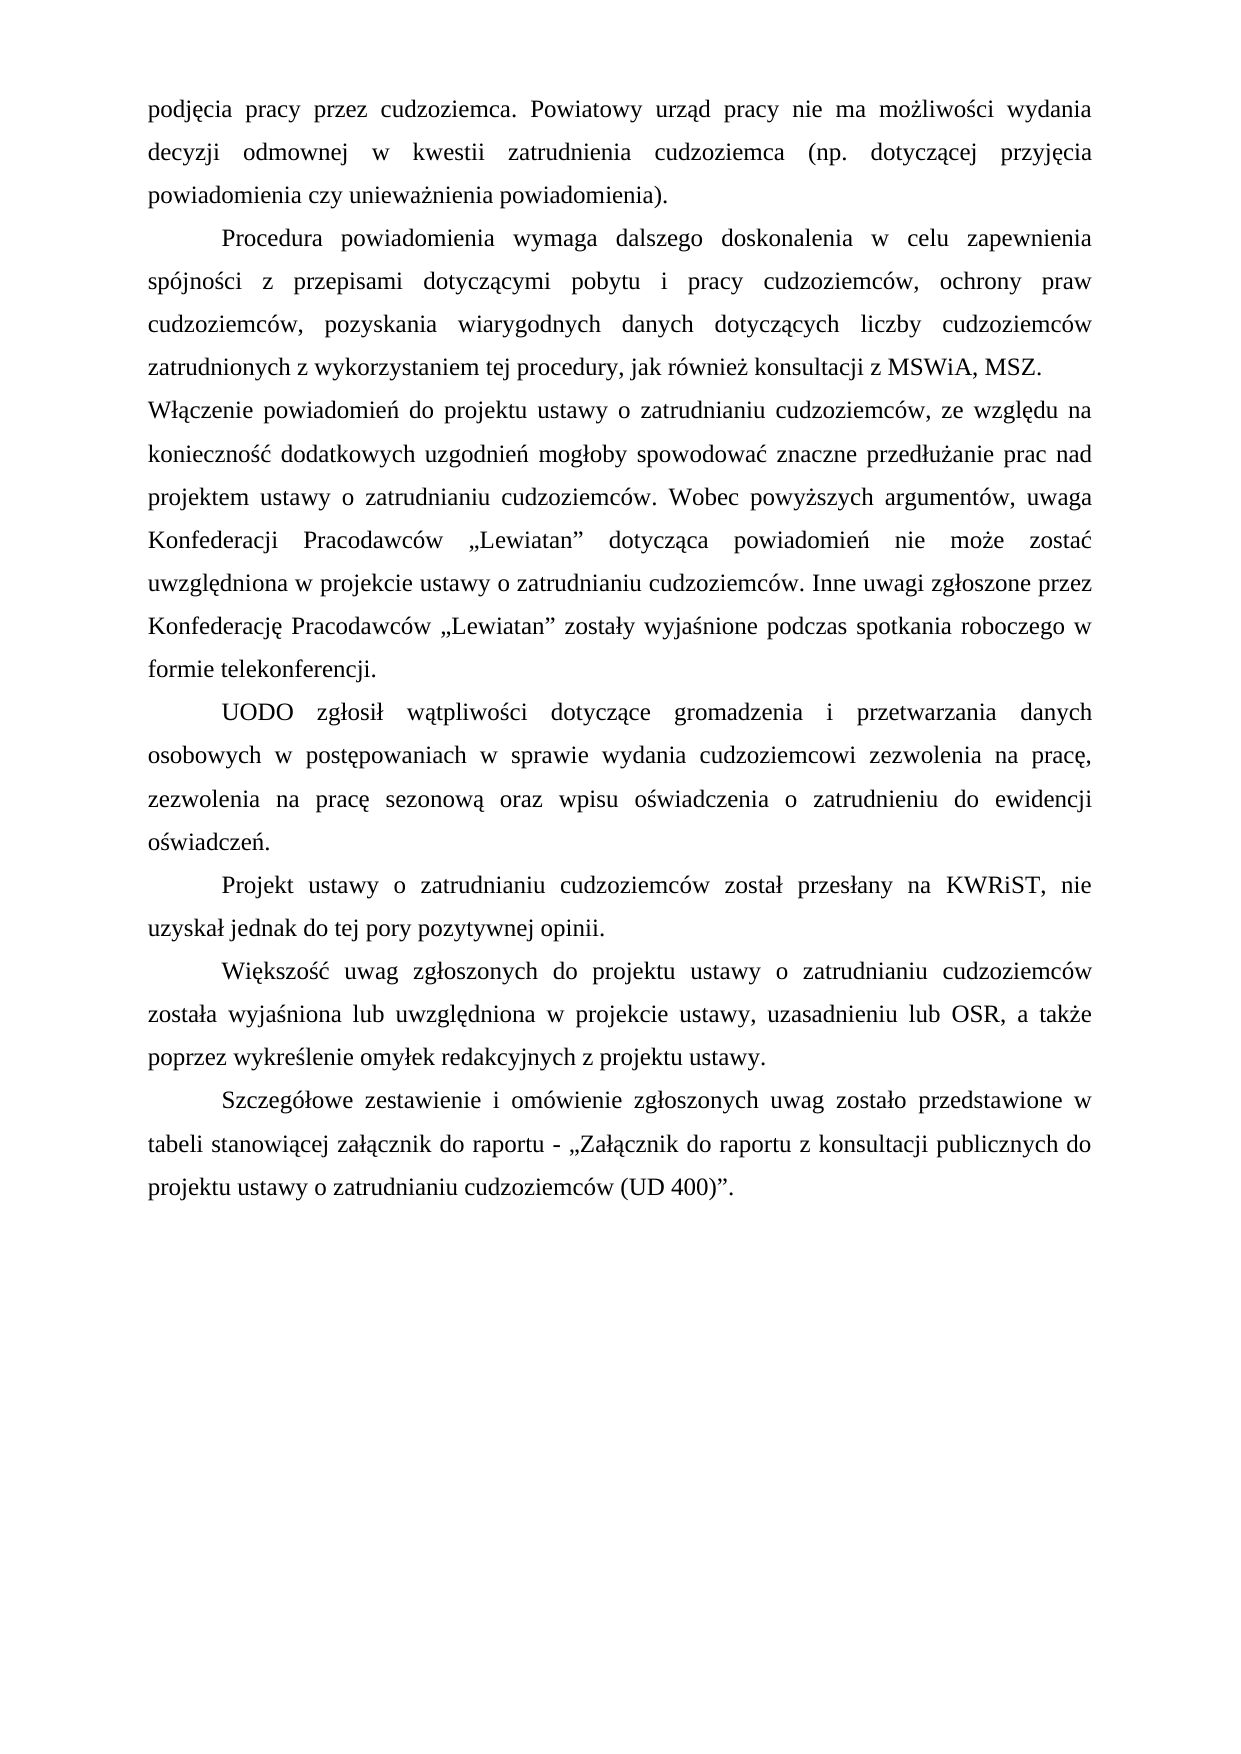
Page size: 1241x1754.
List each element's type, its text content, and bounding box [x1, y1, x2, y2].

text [148, 94, 1093, 209]
text Projekt ustawy o zatrudnianiu cudzoziemców został przesłany na KWRiST, nie uzyskał jednak do tej pory pozytywnej opinii. [148, 870, 1093, 942]
text UODO zgłosił wątpliwości dotyczące gromadzenia i przetwarzania danych osobowych w postępowaniach w sprawie wydania cudzoziemcowi zezwolenia na pracę, zezwolenia na pracę sezonową oraz wpisu oświadczenia o zatrudnieniu do ewidencji oświadczeń. [148, 697, 1093, 856]
text Większość uwag zgłoszonych do projektu ustawy o zatrudnianiu cudzoziemców została wyjaśniona lub uwzględniona w projekcie ustawy, uzasadnieniu lub OSR, a także poprzez wykreślenie omyłek redakcyjnych z projektu ustawy. [148, 956, 1093, 1071]
text Procedura powiadomienia wymaga dalszego doskonalenia w celu zapewnienia spójności z przepisami dotyczącymi pobytu i pracy cudzoziemców, ochrony praw cudzoziemców, pozyskania wiarygodnych danych dotyczących liczby cudzoziemców zatrudnionych z wykorzystaniem tej procedury, jak również konsultacji z MSWiA, MSZ. [148, 223, 1093, 381]
text Włączenie powiadomień do projektu ustawy o zatrudnianiu cudzoziemców, ze względu na konieczność dodatkowych uzgodnień mogłoby spowodować znaczne przedłużanie prac nad projektem ustawy o zatrudnianiu cudzoziemców. Wobec powyższych argumentów, uwaga Konfederacji Pracodawców „Lewiatan” dotycząca powiadomień nie może zostać uwzględniona w projekcie ustawy o zatrudnianiu cudzoziemców. Inne uwagi zgłoszone przez Konfederację Pracodawców „Lewiatan” zostały wyjaśnione podczas spotkania roboczego w formie telekonferencji. [148, 396, 1093, 683]
text Szczegółowe zestawienie i omówienie zgłoszonych uwag zostało przedstawione w tabeli stanowiącej załącznik do raportu - „Załącznik do raportu z konsultacji publicznych do projektu ustawy o zatrudnianiu cudzoziemców (UD 400)”. [148, 1086, 1093, 1201]
